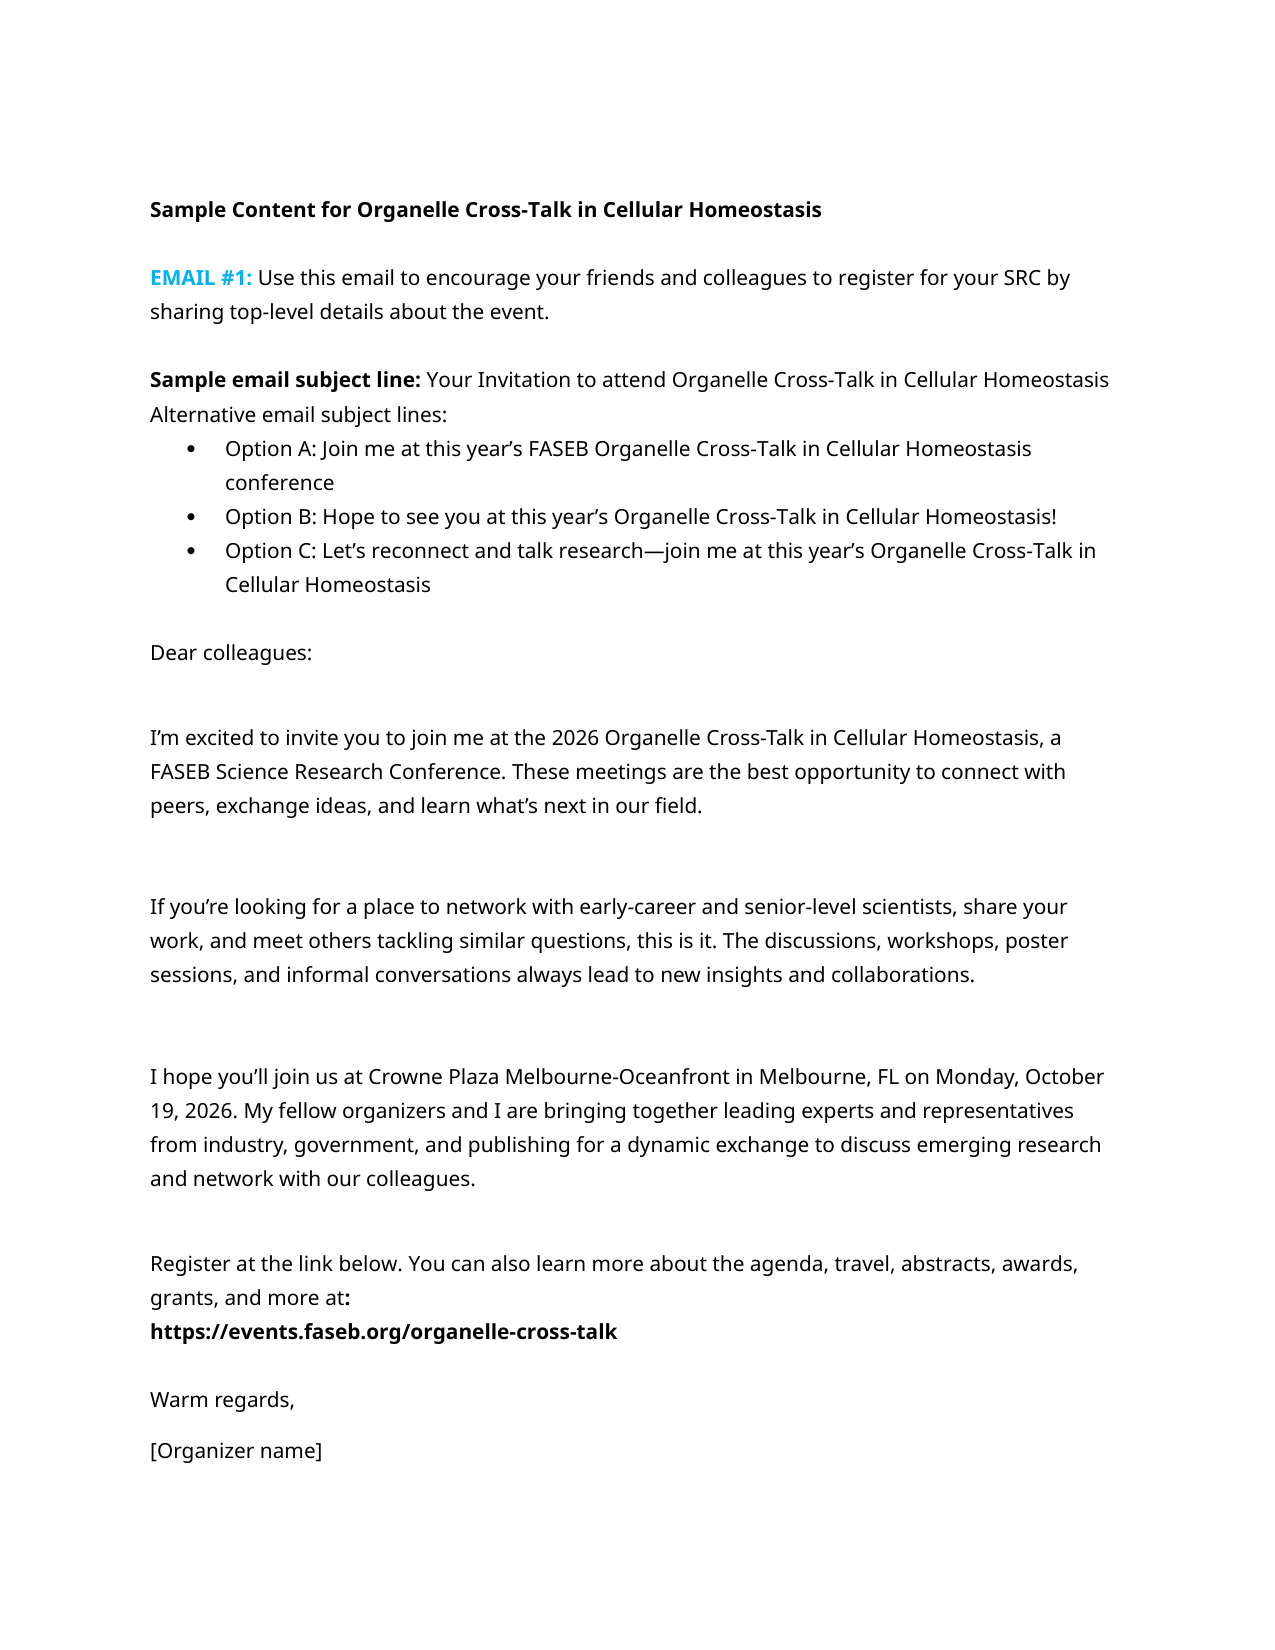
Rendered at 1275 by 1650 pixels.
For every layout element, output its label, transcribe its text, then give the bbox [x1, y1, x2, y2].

text https://events.faseb.org/organelle-cross-talk [150, 1317, 1125, 1346]
text [Organizer name] [150, 1436, 1125, 1464]
text Sample Content for Organelle Cross-Talk in Cellular Homeostasis [150, 195, 1125, 224]
text EMAIL #1: Use this email to encourage your friends and colleagues to register for your SRC by sharing top-level details about the event. [150, 263, 1125, 326]
text Sample email subject line: Your Invitation to attend Organelle Cross-Talk in Cellular Homeostasis Alternative email subject lines: [150, 366, 1125, 428]
text I’m excited to invite you to join me at the 2026 Organelle Cross-Talk in Cellular Homeostasis, a FASEB Science Research Conference. These meetings are the best opportunity to connect with peers, exchange ideas, and learn what’s next in our field. [150, 723, 1125, 819]
text Warm regards, [150, 1385, 1125, 1414]
text Register at the link below. You can also learn more about the agenda, travel, abstracts, awards, grants, and more at: [150, 1249, 1125, 1312]
text I hope you’ll join us at Crowne Plaza Melbourne-Oceanfront in Melbourne, FL on Monday, October 19, 2026. My fellow organizers and I are bringing together leading experts and representatives from industry, government, and publishing for a dynamic exchange to discuss emerging research and network with our colleagues. [150, 1062, 1125, 1193]
text Dear colleagues: [150, 638, 1125, 667]
text If you’re looking for a place to network with early-career and senior-level scientists, share your work, and meet others tackling similar questions, this is it. The discussions, workshops, poster sessions, and informal conversations always lead to new insights and collaborations. [150, 892, 1125, 989]
list Option B: Hope to see you at this year’s Organelle Cross-Talk in Cellular Homeostasis! [187, 502, 1125, 530]
list Option A: Join me at this year’s FASEB Organelle Cross-Talk in Cellular Homeostasis conference [187, 434, 1125, 496]
list Option C: Let’s reconnect and talk research—join me at this year’s Organelle Cross-Talk in Cellular Homeostasis [187, 536, 1125, 598]
